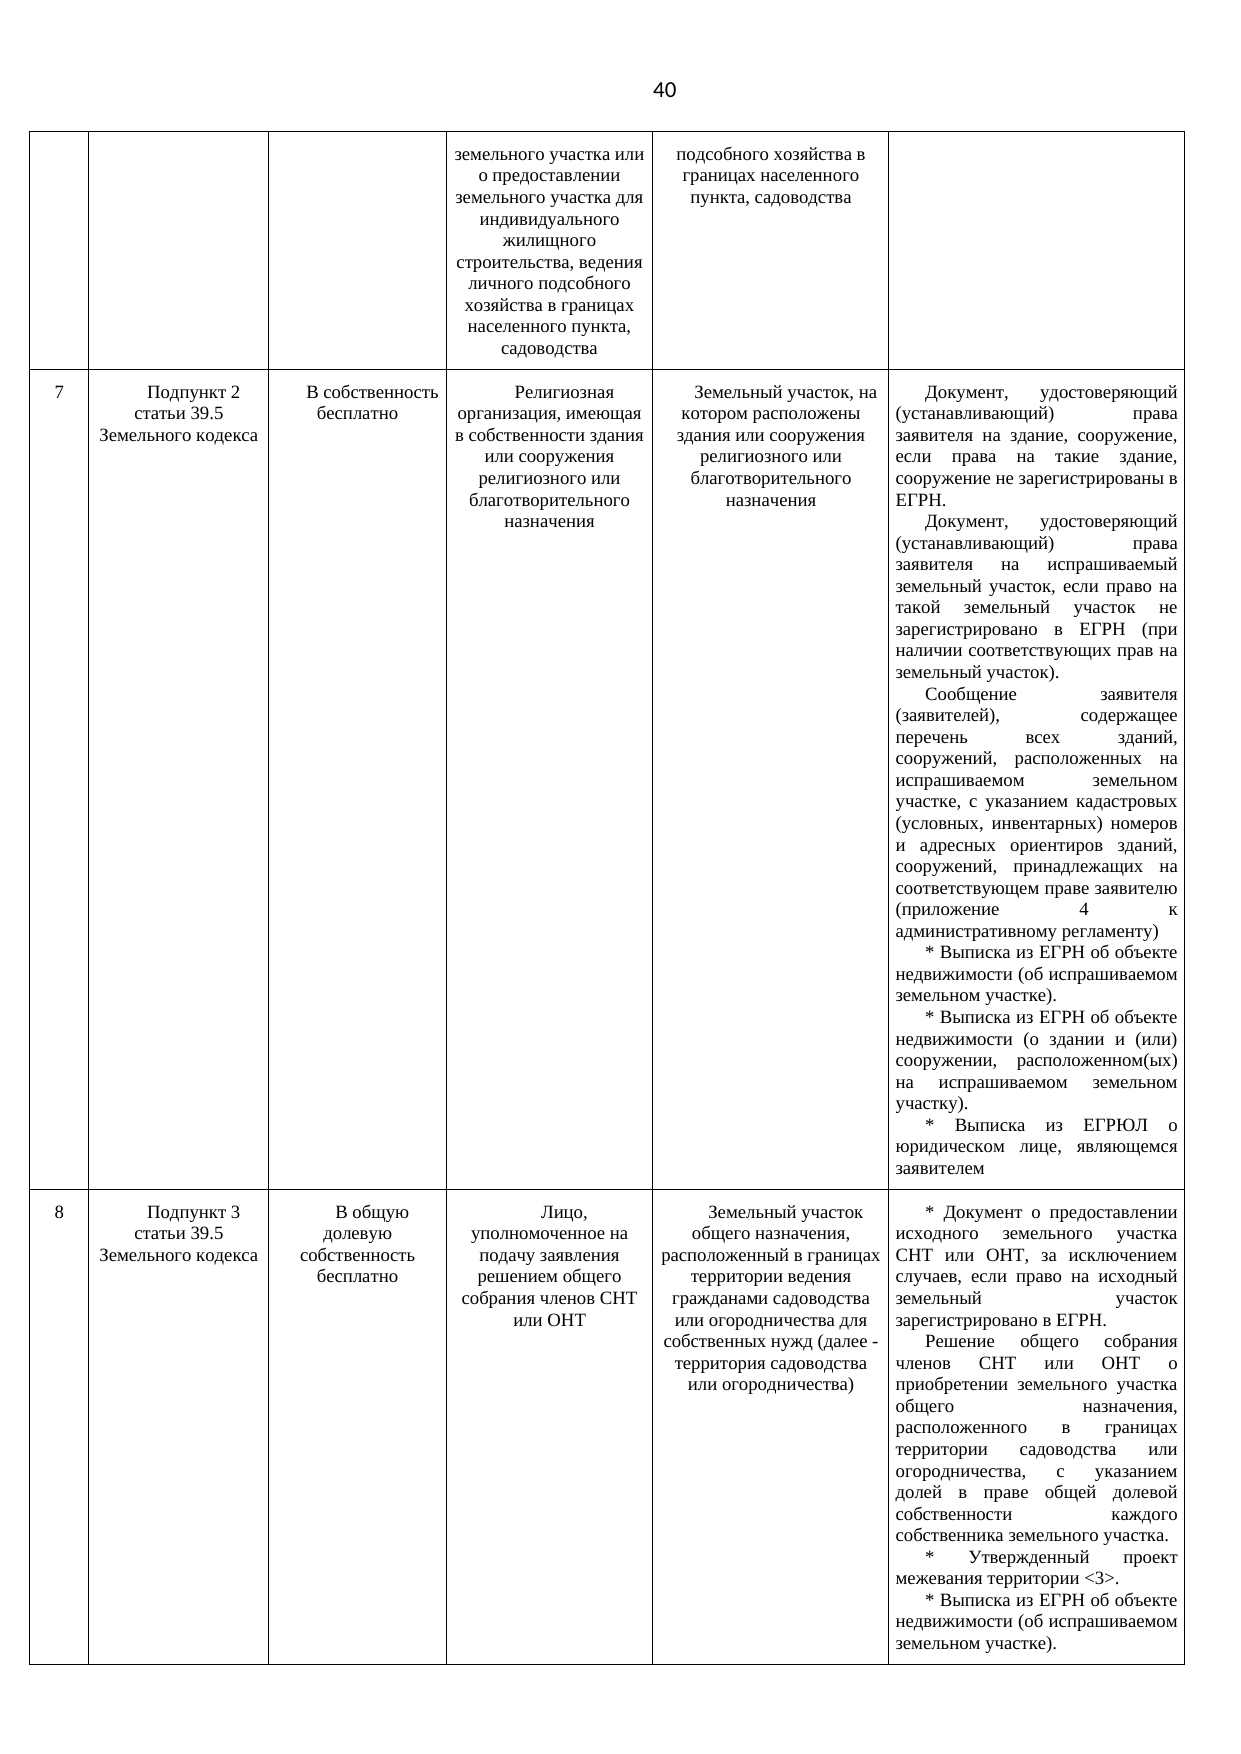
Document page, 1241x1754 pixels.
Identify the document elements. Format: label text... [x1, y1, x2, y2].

table_cell Земельный участок, на котором расположены здания или сооружения религиозного или благотворительного назначения [653, 370, 888, 1189]
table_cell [269, 1190, 446, 1664]
table_cell Документ, удостоверяющий (устанавливающий) права заявителя на здание, сооружение, если права на такие здание, сооружение не зарегистрированы в ЕГРН. Документ, удостоверяющий (устанавливающий) права заявителя на испрашиваемый земельный участок, если право на такой земельный участок не зарегистрировано в ЕГРН (при наличии соответствующих прав на земельный участок). Сообщение заявителя (заявителей), содержащее перечень всех зданий, сооружений, расположенных на испрашиваемом земельном участке, с указанием кадастровых (условных, инвентарных) номеров и адресных ориентиров зданий, сооружений, принадлежащих на соответствующем праве заявителю (приложение 4 к административному регламенту) * Выписка из ЕГРН об объекте недвижимости (об испрашиваемом земельном участке). * Выписка из ЕГРН об объекте недвижимости (о здании и (или) сооружении, расположенном(ых) на испрашиваемом земельном участку). * Выписка из ЕГРЮЛ о юридическом лице, являющемся заявителем [889, 370, 1184, 1189]
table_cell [269, 132, 446, 369]
table_cell Подпункт 2 статьи 39.5 Земельного кодекса [89, 370, 268, 1189]
table_cell 7 [30, 370, 88, 1189]
table_cell Религиозная организация, имеющая в собственности здания или сооружения религиозного или благотворительного назначения [447, 370, 652, 1189]
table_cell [447, 1190, 652, 1664]
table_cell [447, 132, 652, 369]
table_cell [889, 1190, 1184, 1664]
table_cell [653, 1190, 888, 1664]
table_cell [89, 132, 268, 369]
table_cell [889, 132, 1184, 369]
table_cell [653, 132, 888, 369]
table_cell 8 [30, 1190, 88, 1664]
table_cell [89, 1190, 268, 1664]
table_cell В собственность бесплатно [269, 370, 446, 1189]
table_cell 6 [30, 132, 88, 369]
